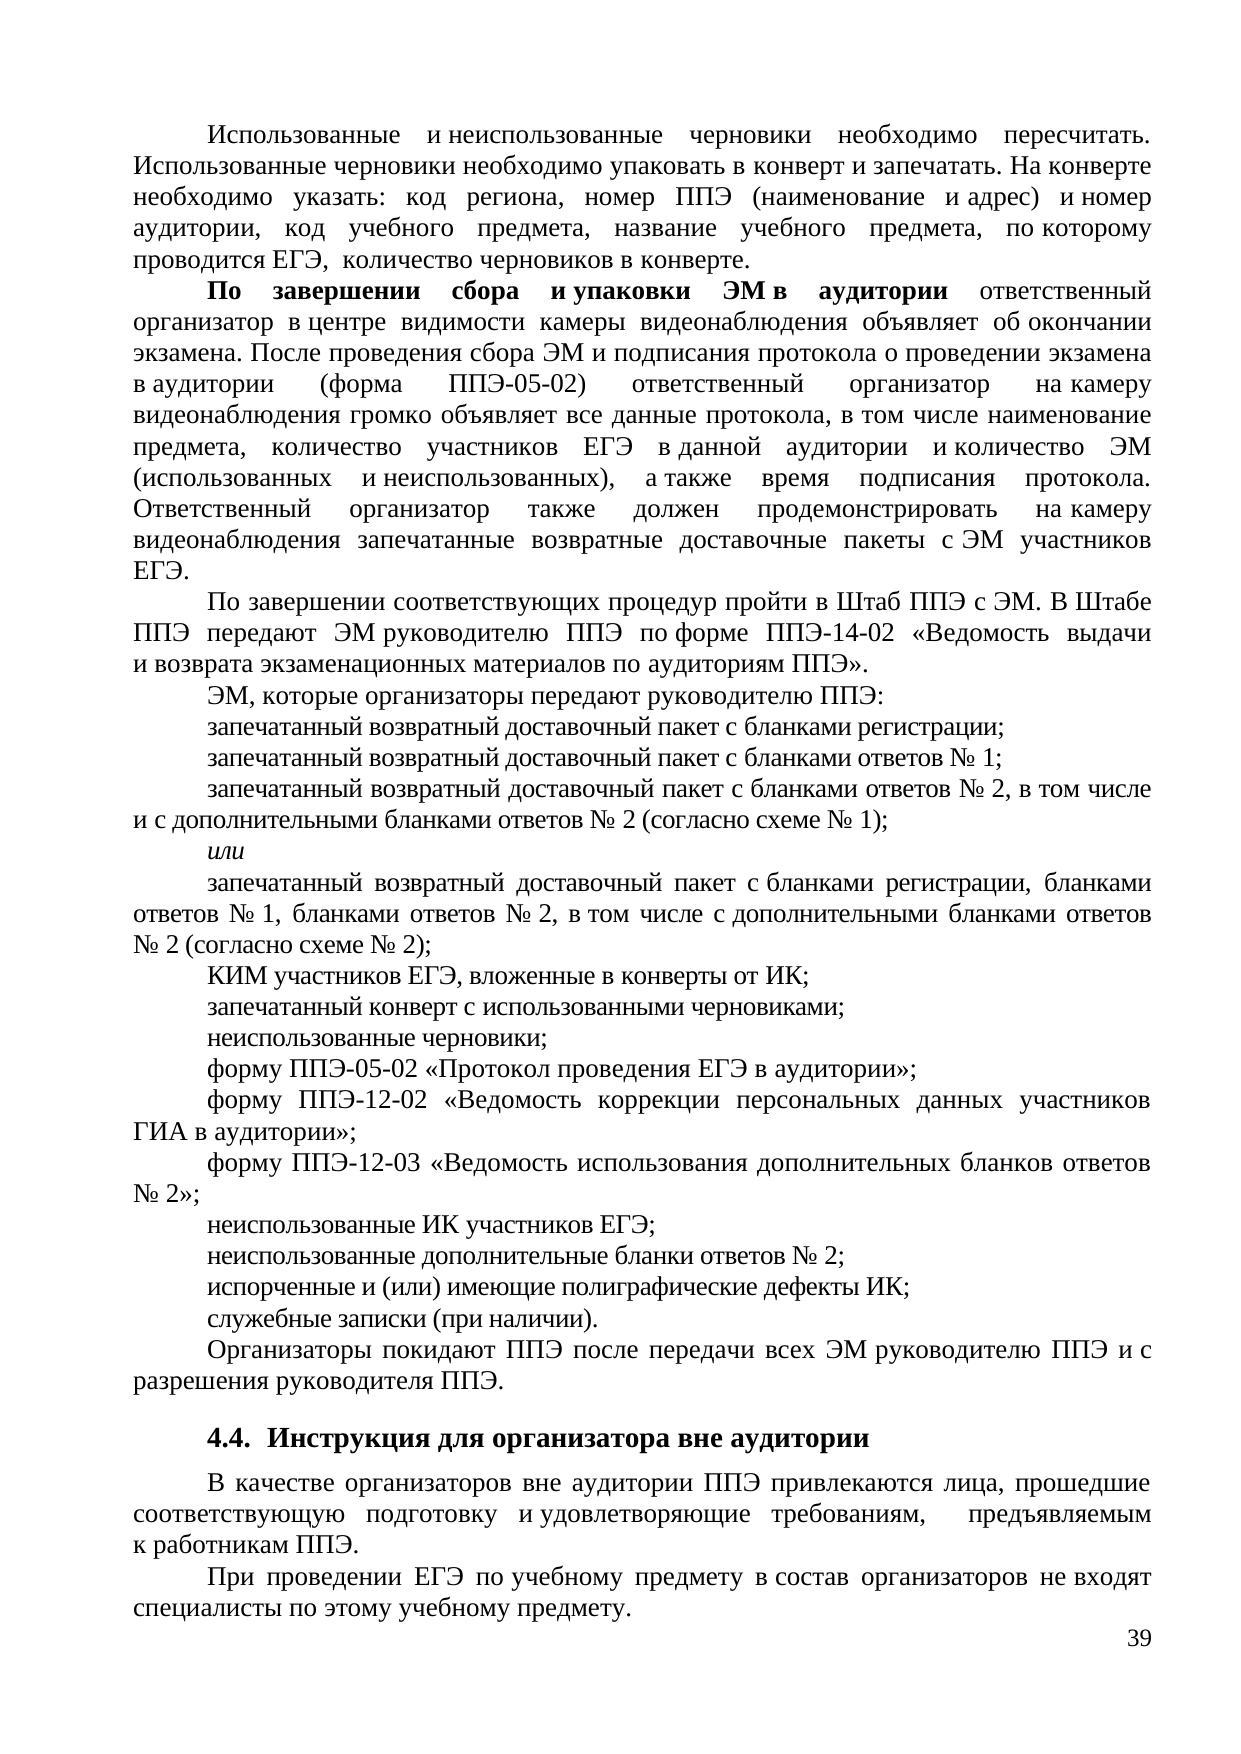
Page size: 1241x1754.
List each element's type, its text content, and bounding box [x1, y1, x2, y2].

text Организаторы покидают ППЭ после передачи всех ЭМ руководителю ППЭ и с разрешения руководителя ППЭ. [133, 1333, 1152, 1395]
text По завершении сбора и упаковки ЭМ в аудитории ответственный организатор в центре видимости камеры видеонаблюдения объявляет об окончании экзамена. После проведения сбора ЭМ и подписания протокола о проведении экзамена в аудитории (форма ППЭ-05-02) ответственный организатор на камеру видеонаблюдения громко объявляет все данные протокола, в том числе наименование предмета, количество участников ЕГЭ в данной аудитории и количество ЭМ (использованных и неиспользованных), а также время подписания протокола. Ответственный организатор также должен продемонстрировать на камеру видеонаблюдения запечатанные возвратные доставочные пакеты с ЭМ участников ЕГЭ. [133, 274, 1152, 585]
text Использованные и неиспользованные черновики необходимо пересчитать. Использованные черновики необходимо упаковать в конверт и запечатать. На конверте необходимо указать: код региона, номер ППЭ (наименование и адрес) и номер аудитории, код учебного предмета, название учебного предмета, по которому проводится ЕГЭ, количество черновиков в конверте. [133, 118, 1152, 274]
subtitle Инструкция для организатора вне аудитории [207, 1420, 1152, 1454]
text неиспользованные черновики; [133, 1021, 1152, 1052]
text неиспользованные ИК участников ЕГЭ; [133, 1208, 1152, 1239]
text форму ППЭ-05-02 «Протокол проведения ЕГЭ в аудитории»; [133, 1052, 1152, 1084]
text или [133, 834, 1152, 866]
text По завершении соответствующих процедур пройти в Штаб ППЭ с ЭМ. В Штабе ППЭ передают ЭМ руководителю ППЭ по форме ППЭ-14-02 «Ведомость выдачи и возврата экзаменационных материалов по аудиториям ППЭ». [133, 585, 1152, 679]
text запечатанный возвратный доставочный пакет с бланками регистрации, бланками ответов № 1, бланками ответов № 2, в том числе с дополнительными бланками ответов № 2 (согласно схеме № 2); [133, 866, 1152, 959]
text ЭМ, которые организаторы передают руководителю ППЭ: [133, 679, 1152, 710]
text запечатанный возвратный доставочный пакет с бланками ответов № 1; [133, 741, 1152, 772]
text форму ППЭ-12-02 «Ведомость коррекции персональных данных участников ГИА в аудитории»; [133, 1084, 1152, 1146]
text испорченные и (или) имеющие полиграфические дефекты ИК; [133, 1271, 1152, 1302]
text служебные записки (при наличии). [133, 1302, 1152, 1333]
text форму ППЭ-12-03 «Ведомость использования дополнительных бланков ответов № 2»; [133, 1146, 1152, 1208]
text КИМ участников ЕГЭ, вложенные в конверты от ИК; [133, 959, 1152, 990]
text неиспользованные дополнительные бланки ответов № 2; [133, 1239, 1152, 1271]
text В качестве организаторов вне аудитории ППЭ привлекаются лица, прошедшие соответствующую подготовку и удовлетворяющие требованиям, предъявляемым к работникам ППЭ. [133, 1466, 1152, 1559]
text запечатанный возвратный доставочный пакет с бланками ответов № 2, в том числе и с дополнительными бланками ответов № 2 (согласно схеме № 1); [133, 772, 1152, 834]
text запечатанный конверт с использованными черновиками; [133, 990, 1152, 1021]
text запечатанный возвратный доставочный пакет с бланками регистрации; [133, 710, 1152, 741]
text При проведении ЕГЭ по учебному предмету в состав организаторов не входят специалисты по этому учебному предмету. [133, 1559, 1152, 1622]
